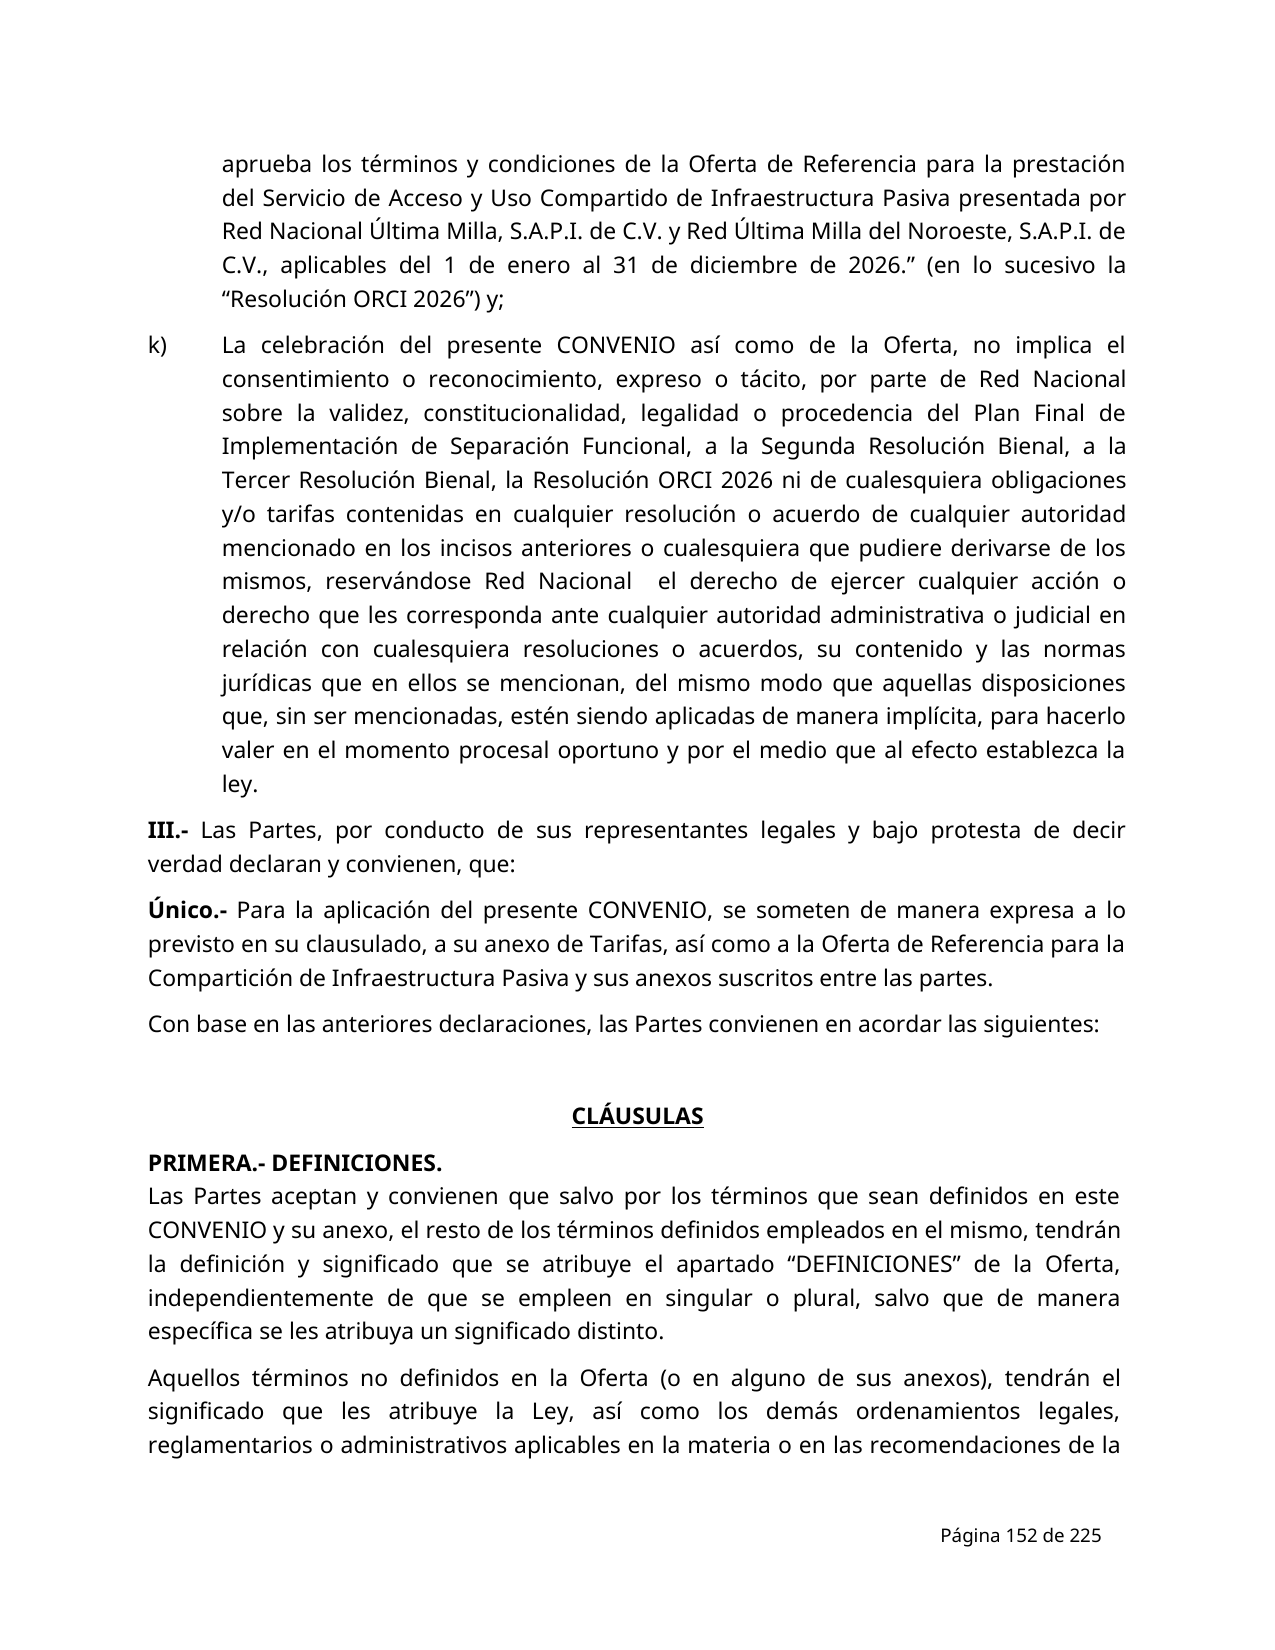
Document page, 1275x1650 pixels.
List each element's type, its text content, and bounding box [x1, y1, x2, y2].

text k) La celebración del presente CONVENIO así como de la Oferta, no implica el consentimiento o reconocimiento, expreso o tácito, por parte de Red Nacional sobre la validez, constitucionalidad, legalidad o procedencia del Plan Final de Implementación de Separación Funcional, a la Segunda Resolución Bienal, a la Tercer Resolución Bienal, la Resolución ORCI 2026 ni de cualesquiera obligaciones y/o tarifas contenidas en cualquier resolución o acuerdo de cualquier autoridad mencionado en los incisos anteriores o cualesquiera que pudiere derivarse de los mismos, reservándose Red Nacional el derecho de ejercer cualquier acción o derecho que les corresponda ante cualquier autoridad administrativa o judicial en relación con cualesquiera resoluciones o acuerdos, su contenido y las normas jurídicas que en ellos se mencionan, del mismo modo que aquellas disposiciones que, sin ser mencionadas, estén siendo aplicadas de manera implícita, para hacerlo valer en el momento procesal oportuno y por el medio que al efecto establezca la ley. [148, 329, 1127, 799]
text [148, 1361, 1122, 1460]
subtitle PRIMERA.- DEFINICIONES. [148, 1146, 1127, 1178]
text III.- Las Partes, por conducto de sus representantes legales y bajo protesta de decir verdad declaran y convienen, que: [148, 814, 1127, 879]
text Único.- Para la aplicación del presente CONVENIO, se someten de manera expresa a lo previsto en su clausulado, a su anexo de Tarifas, así como a la Oferta de Referencia para la Compartición de Infraestructura Pasiva y sus anexos suscritos entre las partes. [148, 894, 1127, 993]
text Las Partes aceptan y convienen que salvo por los términos que sean definidos en este CONVENIO y su anexo, el resto de los términos definidos empleados en el mismo, tendrán la definición y significado que se atribuye el apartado “DEFINICIONES” de la Oferta, independientemente de que se empleen en singular o plural, salvo que de manera específica se les atribuya un significado distinto. [148, 1180, 1122, 1346]
text Con base en las anteriores declaraciones, las Partes convienen en acordar las siguientes: [148, 1008, 1127, 1039]
subtitle CLÁUSULAS [148, 1100, 1127, 1131]
